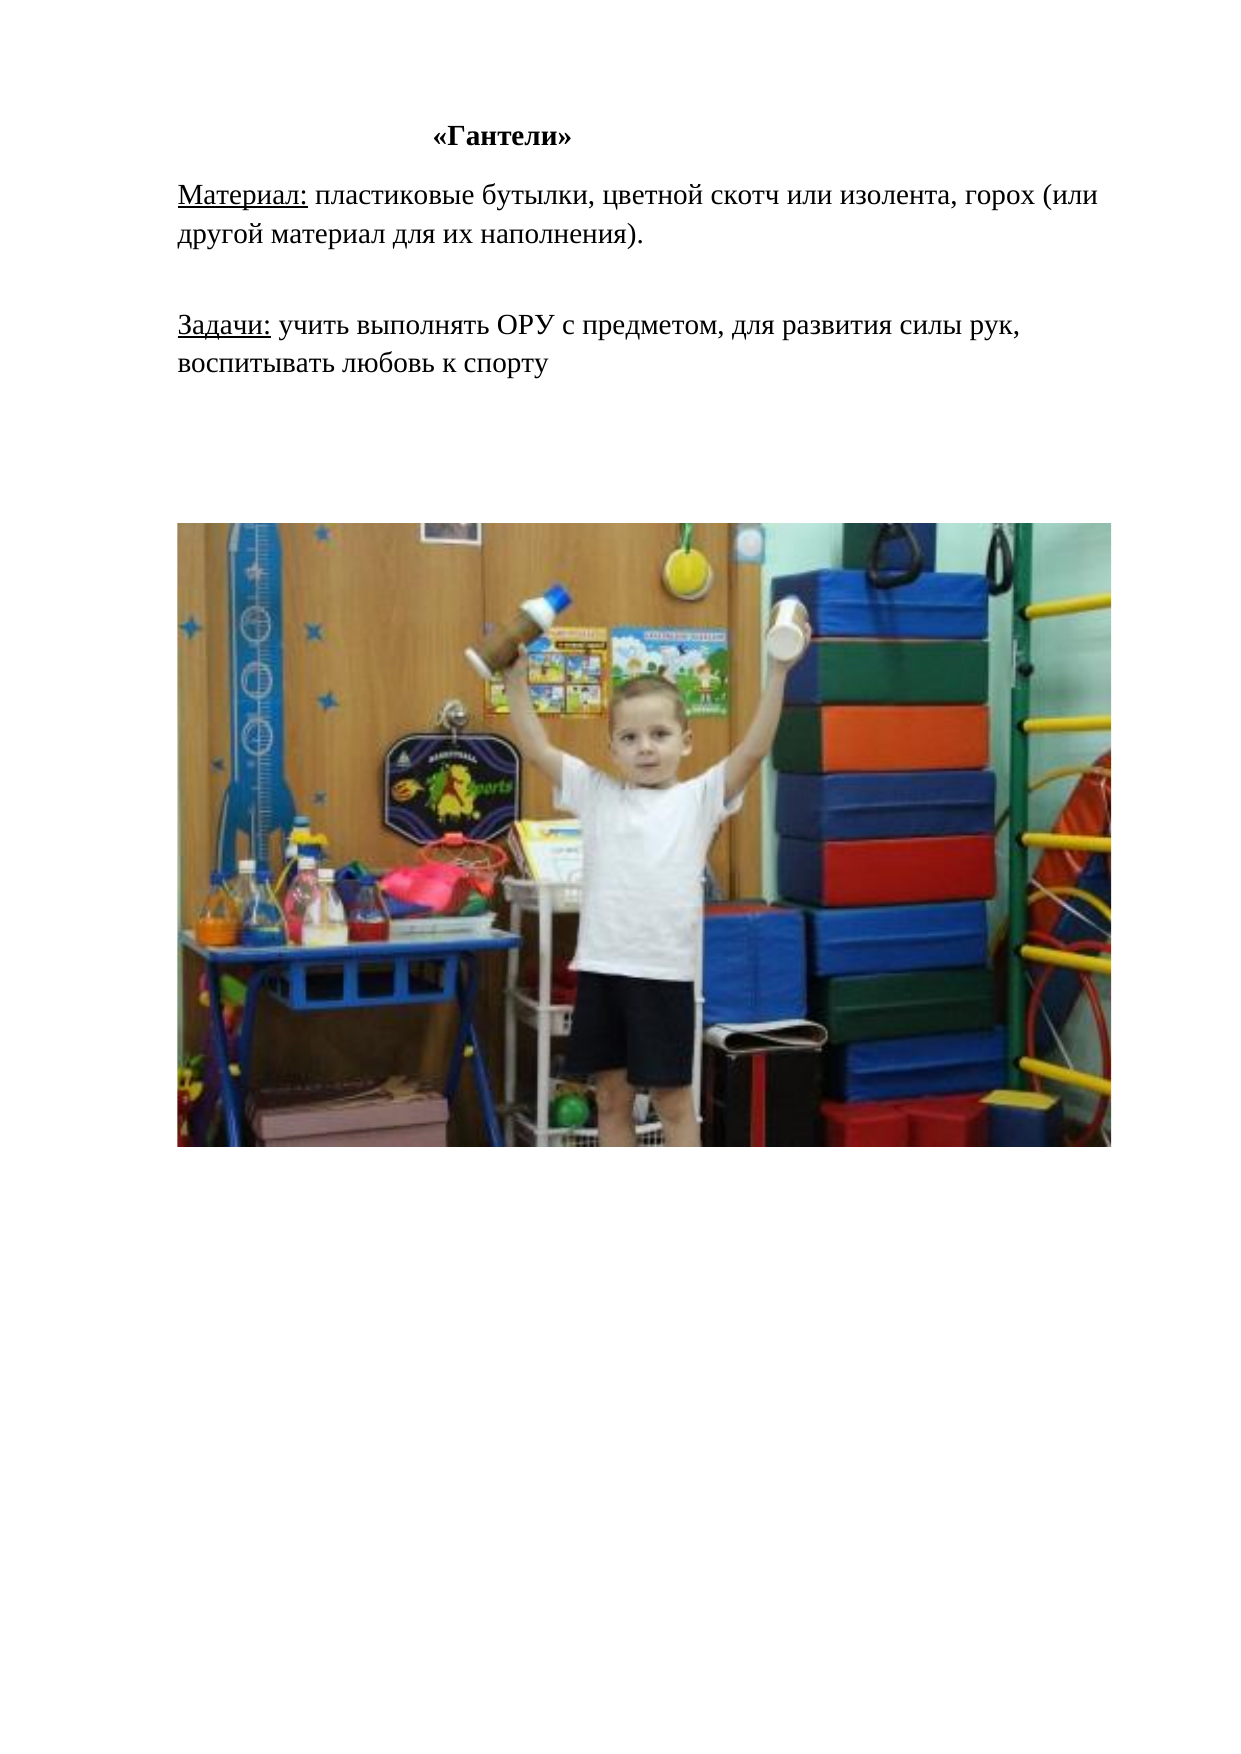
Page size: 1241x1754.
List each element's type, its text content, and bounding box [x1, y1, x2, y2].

picture [177, 523, 1112, 1147]
text «Гантели» [177, 118, 1152, 152]
text Материал: пластиковые бутылки, цветной скотч или изолента, горох (или другой материал для их наполнения). [177, 177, 1152, 282]
text Задачи: учить выполнять ОРУ с предметом, для развития силы рук, воспитывать любовь к спорту [177, 307, 1152, 379]
